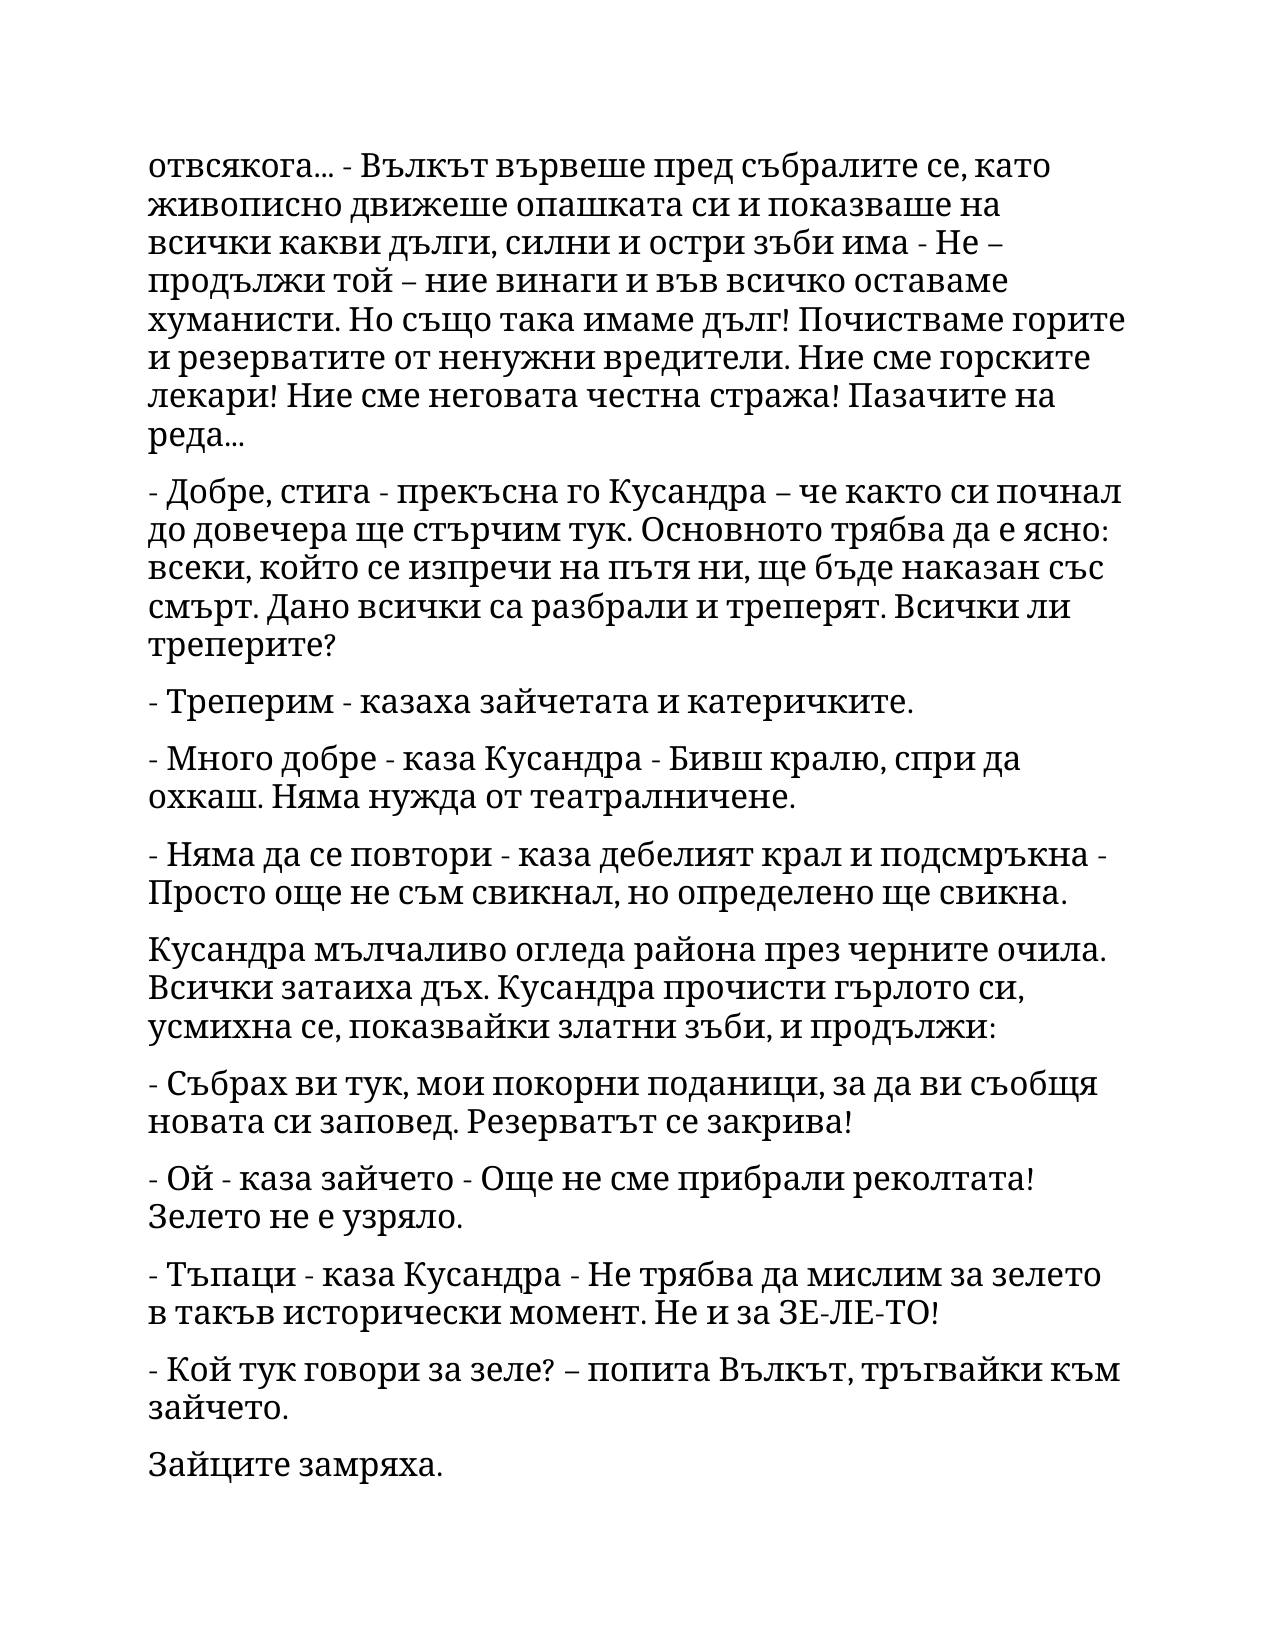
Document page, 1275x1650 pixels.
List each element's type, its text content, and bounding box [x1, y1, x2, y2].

text - Няма да се повтори - каза дебелият крал и подсмръкна - Просто още не съм свикнал, но определено ще свикна. [148, 836, 1127, 913]
text - Много добре - каза Кусандра - Бивш кралю, спри да охкаш. Няма нужда от театралничене. [148, 741, 1127, 817]
text - Събрах ви тук, мои покорни поданици, за да ви съобщя новата си заповед. Резерватът се закрива! [148, 1065, 1127, 1142]
text Зайците замряха. [148, 1447, 1127, 1485]
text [148, 148, 1127, 454]
text - Кой тук говори за зеле? – попита Вълкът, тръгвайки към зайчето. [148, 1351, 1127, 1428]
text Кусандра мълчаливо огледа района през черните очила. Всички затаиха дъх. Кусандра прочисти гърлото си, усмихна се, показвайки златни зъби, и продължи: [148, 931, 1127, 1046]
text - Треперим - казаха зайчетата и катеричките. [148, 683, 1127, 722]
text - Ой - каза зайчето - Още не сме прибрали реколтата! Зелето не е узряло. [148, 1161, 1127, 1237]
text - Добре, стига - прекъсна го Кусандра – че както си почнал до довечера ще стърчим тук. Основното трябва да е ясно: всеки, който се изпречи на пътя ни, ще бъде наказан със смърт. Дано всички са разбрали и треперят. Всички ли треперите? [148, 473, 1127, 665]
text - Тъпаци - каза Кусандра - Не трябва да мислим за зелето в такъв исторически момент. Не и за ЗЕ-ЛЕ-ТО! [148, 1256, 1127, 1333]
